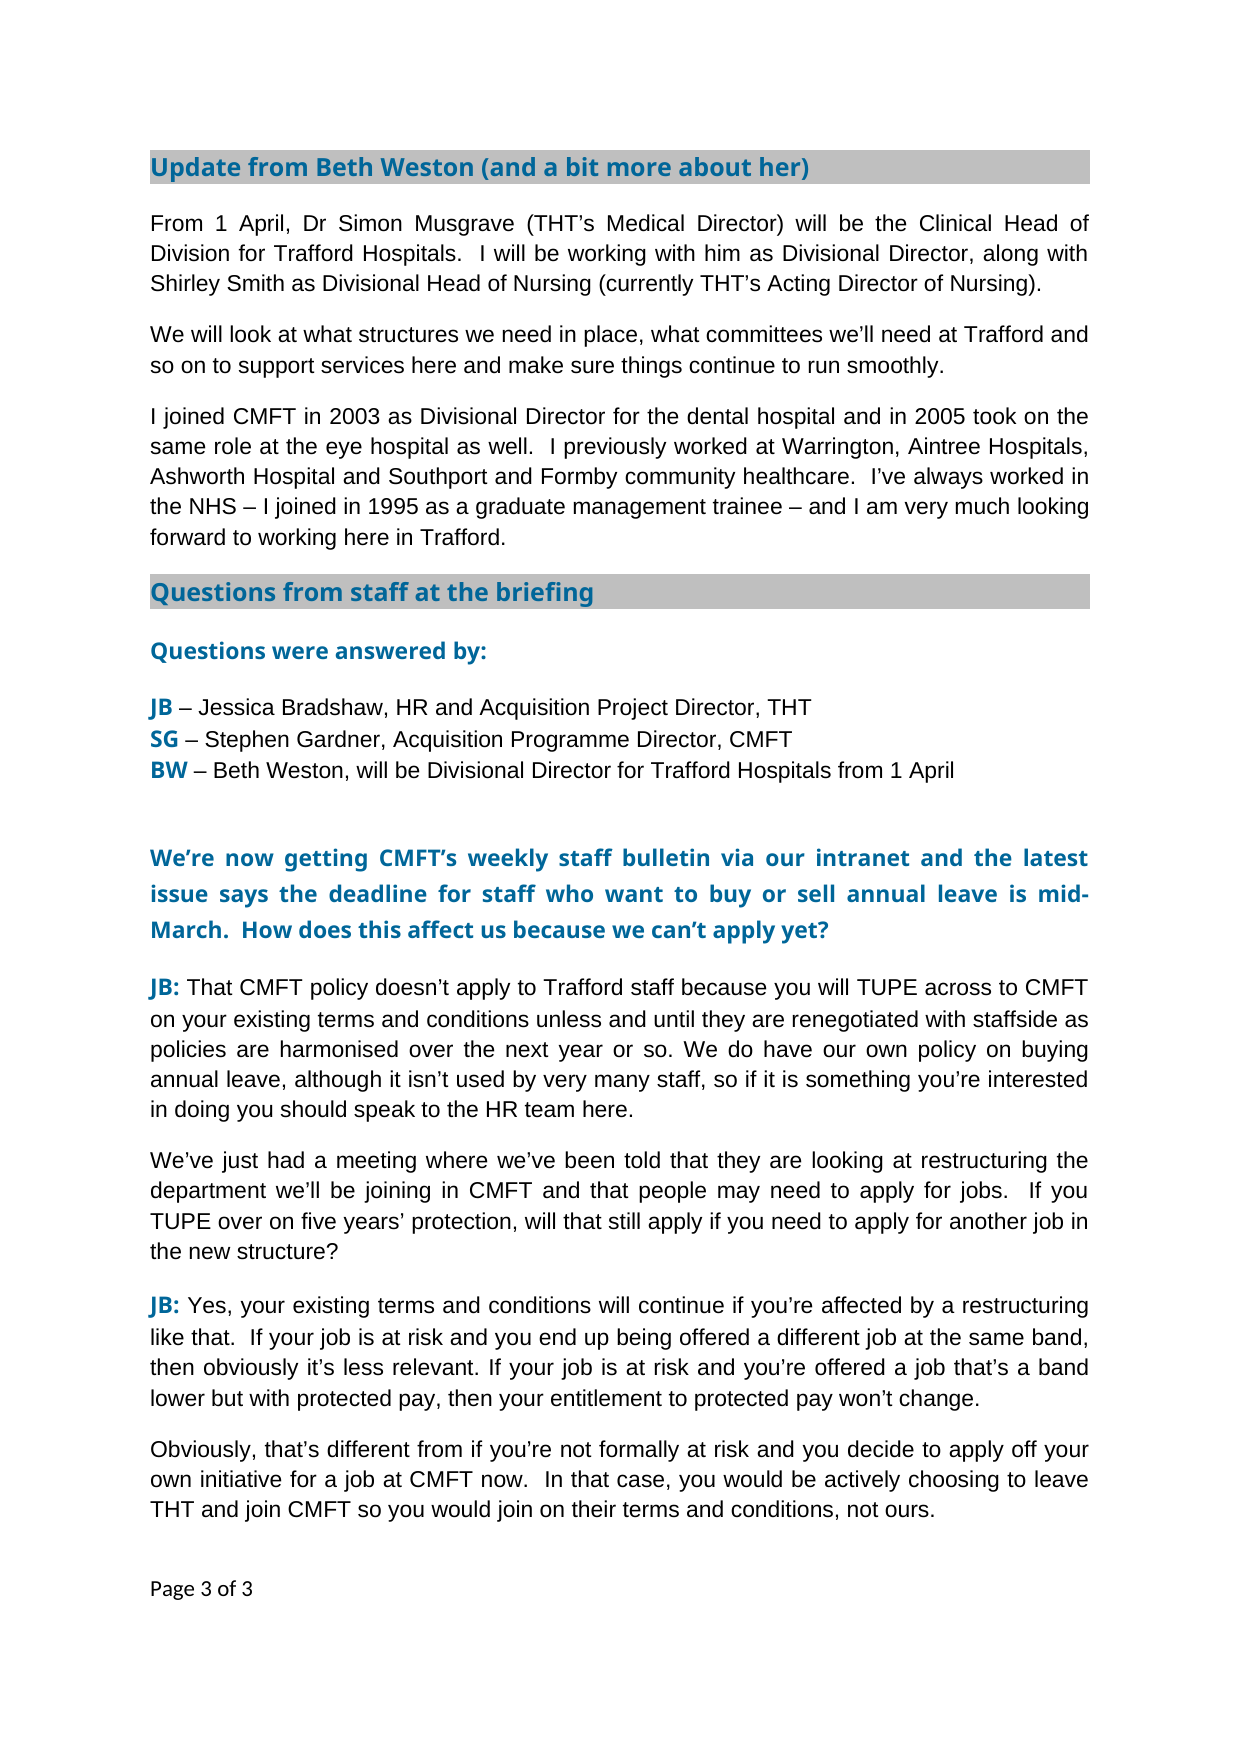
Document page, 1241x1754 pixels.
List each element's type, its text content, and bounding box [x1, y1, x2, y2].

text From 1 April, Dr Simon Musgrave (THT’s Medical Director) will be the Clinical Head of Division for Trafford Hospitals. I will be working with him as Divisional Director, along with Shirley Smith as Divisional Head of Nursing (currently THT’s Acting Director of Nursing). [150, 210, 1090, 297]
text I joined CMFT in 2003 as Divisional Director for the dental hospital and in 2005 took on the same role at the eye hospital as well. I previously worked at Warrington, Aintree Hospitals, Ashworth Hospital and Southport and Formby community healthcare. I’ve always worked in the NHS – I joined in 1995 as a graduate management trainee – and I am very much looking forward to working here in Trafford. [150, 403, 1090, 550]
text We’re now getting CMFT’s weekly staff bulletin via our intranet and the latest issue says the deadline for staff who want to buy or sell annual leave is mid-March. How does this affect us because we can’t apply yet? [150, 842, 1090, 945]
text BW – Beth Weston, will be Divisional Director for Trafford Hospitals from 1 April [150, 754, 1090, 785]
text Update from Beth Weston (and a bit more about her) [150, 150, 1090, 184]
text Questions were answered by: [150, 634, 1090, 666]
text Obviously, that’s different from if you’re not formally at risk and you decide to apply off your own initiative for a job at CMFT now. In that case, you would be actively choosing to leave THT and join CMFT so you would join on their terms and conditions, not ours. [150, 1436, 1090, 1522]
text We’ve just had a meeting where we’ve been told that they are looking at restructuring the department we’ll be joining in CMFT and that people may need to apply for jobs. If you TUPE over on five years’ protection, will that still apply if you need to apply for another job in the new structure? [150, 1147, 1090, 1264]
text JB – Jessica Bradshaw, HR and Acquisition Project Director, THT [150, 691, 1090, 723]
text We will look at what structures we need in place, what committees we’ll need at Trafford and so on to support services here and make sure things continue to run smoothly. [150, 321, 1090, 378]
text JB: That CMFT policy doesn’t apply to Trafford staff because you will TUPE across to CMFT on your existing terms and conditions unless and until they are renegotiated with staffside as policies are harmonised over the next year or so. We do have our own policy on buying annual leave, although it isn’t used by very many staff, so if it is something you’re interested in doing you should speak to the HR team here. [150, 971, 1090, 1123]
text JB: Yes, your existing terms and conditions will continue if you’re affected by a restructuring like that. If your job is at risk and you end up being offered a different job at the same band, then obviously it’s less relevant. If your job is at risk and you’re offered a job that’s a band lower but with protected pay, then your entitlement to protected pay won’t change. [150, 1289, 1090, 1411]
text Questions from staff at the briefing [150, 574, 1090, 609]
text SG – Stephen Gardner, Acquisition Programme Director, CMFT [150, 723, 1090, 754]
